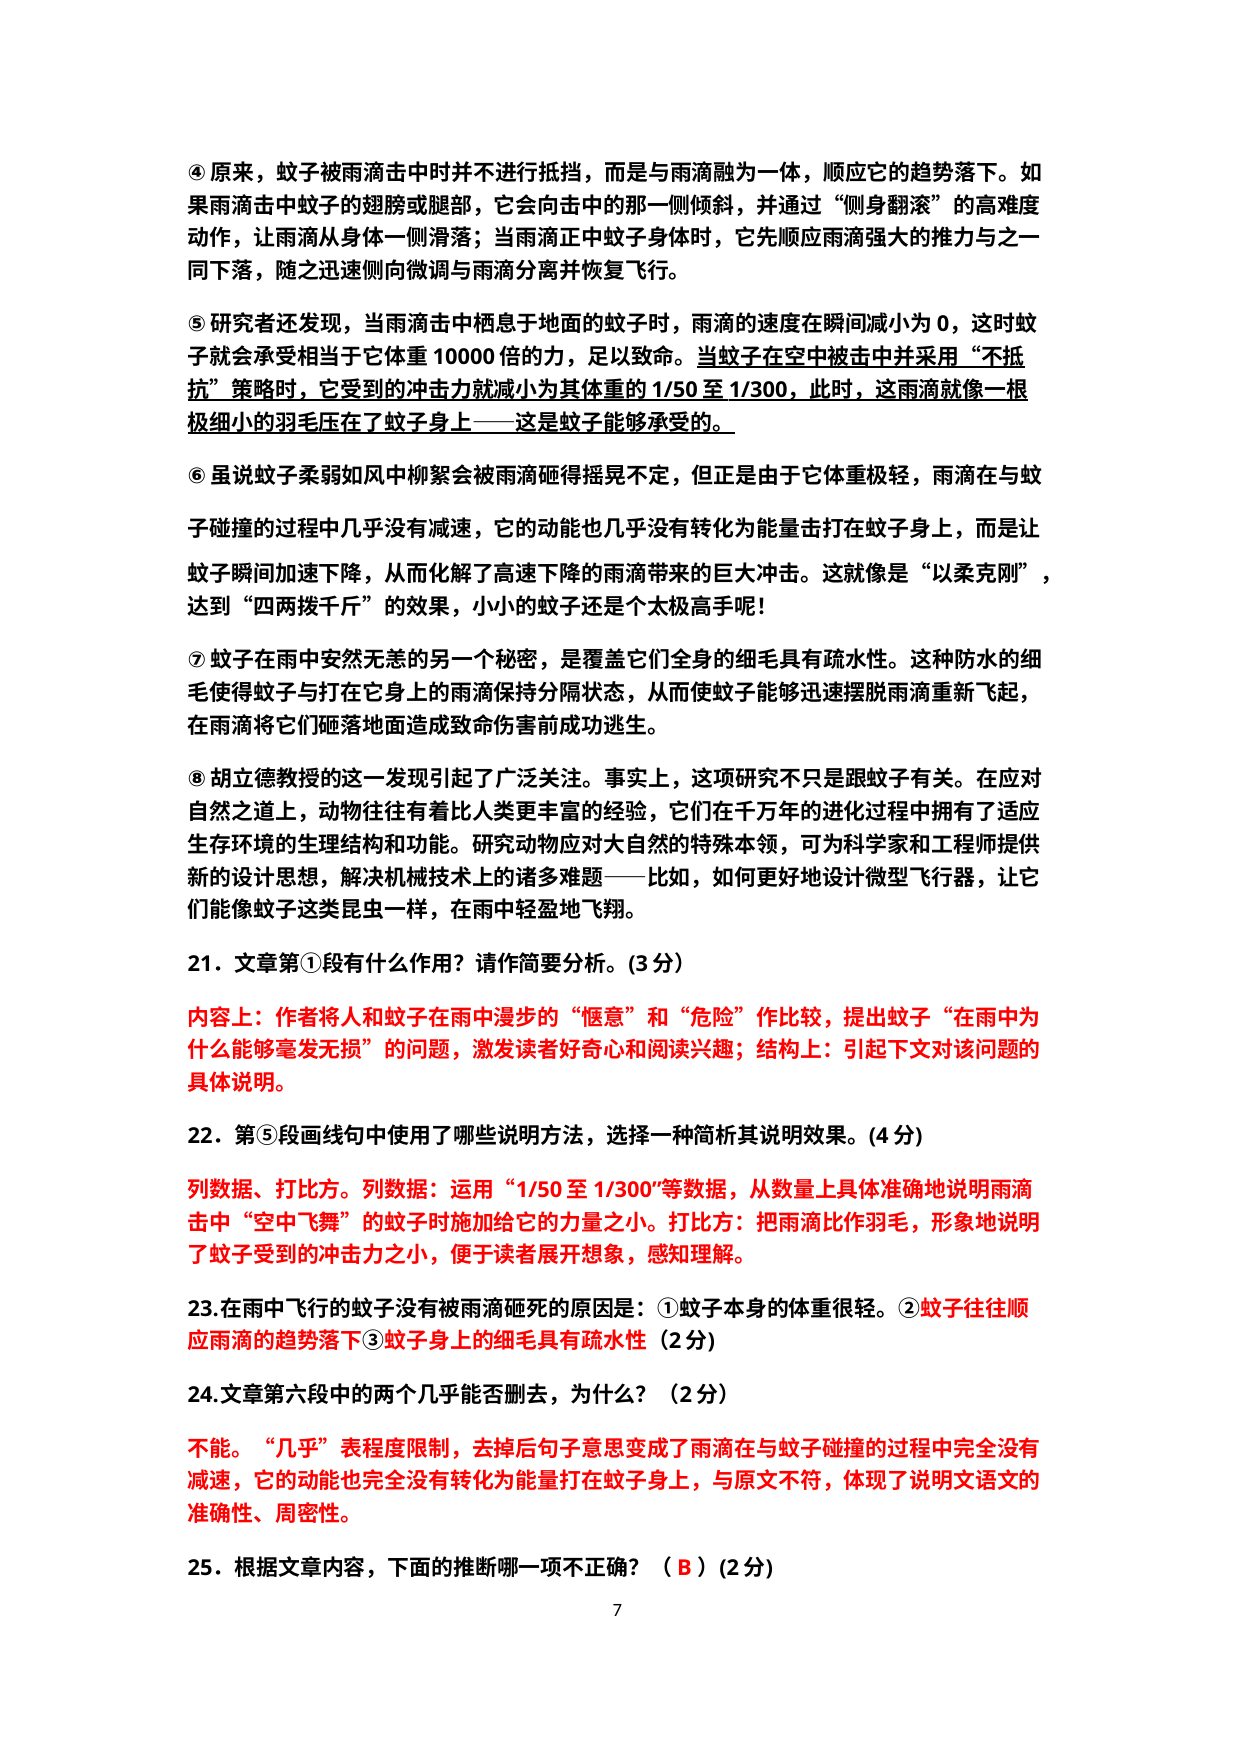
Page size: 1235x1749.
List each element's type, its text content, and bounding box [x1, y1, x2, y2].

text 25．根据文章内容，下面的推断哪一项不正确？（ B ）(2分) [187, 1549, 1047, 1582]
text 22．第⑤段画线句中使用了哪些说明方法，选择一种简析其说明效果。(4分) [187, 1118, 1047, 1151]
text ⑤研究者还发现，当雨滴击中栖息于地面的蚊子时，雨滴的速度在瞬间减小为0，这时蚊子就会承受相当于它体重10000倍的力，足以致命。当蚊子在空中被击中并采用“不抵抗”策略时，它受到的冲击力就减小为其体重的1/50至1/300，此时，这雨滴就像一根极细小的羽毛压在了蚊子身上——这是蚊子能够承受的。 [187, 306, 1047, 437]
text 列数据、打比方。列数据：运用“1/50至1/300”等数据，从数量上具体准确地说明雨滴击中“空中飞舞”的蚊子时施加给它的力量之小。打比方：把雨滴比作羽毛，形象地说明了蚊子受到的冲击力之小，便于读者展开想象，感知理解。 [187, 1171, 1047, 1269]
text 内容上：作者将人和蚊子在雨中漫步的“惬意”和“危险”作比较，提出蚊子“在雨中为什么能够毫发无损”的问题，激发读者好奇心和阅读兴趣；结构上：引起下文对该问题的具体说明。 [187, 999, 1047, 1097]
list 在雨中飞行的蚊子没有被雨滴砸死的原因是：①蚊子本身的体重很轻。②蚊子往往顺应雨滴的趋势落下③蚊子身上的细毛具有疏水性（2分) [187, 1290, 1047, 1356]
text ④原来，蚊子被雨滴击中时并不进行抵挡，而是与雨滴融为一体，顺应它的趋势落下。如果雨滴击中蚊子的翅膀或腿部，它会向击中的那一侧倾斜，并通过“侧身翻滚”的高难度动作，让雨滴从身体一侧滑落；当雨滴正中蚊子身体时，它先顺应雨滴强大的推力与之一同下落，随之迅速侧向微调与雨滴分离并恢复飞行。 [187, 154, 1047, 285]
text ⑧胡立德教授的这一发现引起了广泛关注。事实上，这项研究不只是跟蚊子有关。在应对自然之道上，动物往往有着比人类更丰富的经验，它们在千万年的进化过程中拥有了适应生存环境的生理结构和功能。研究动物应对大自然的特殊本领，可为科学家和工程师提供新的设计思想，解决机械技术上的诸多难题——比如，如何更好地设计微型飞行器，让它们能像蚊子这类昆虫一样，在雨中轻盈地飞翔。 [187, 761, 1047, 924]
text 不能。“几乎”表程度限制，去掉后句子意思变成了雨滴在与蚊子碰撞的过程中完全没有减速，它的动能也完全没有转化为能量打在蚊子身上，与原文不符，体现了说明文语文的准确性、周密性。 [187, 1430, 1047, 1528]
list 文章第六段中的两个几乎能否删去，为什么？（2分） [187, 1377, 1047, 1409]
text ⑦蚊子在雨中安然无恙的另一个秘密，是覆盖它们全身的细毛具有疏水性。这种防水的细毛使得蚊子与打在它身上的雨滴保持分隔状态，从而使蚊子能够迅速摆脱雨滴重新飞起，在雨滴将它们砸落地面造成致命伤害前成功逃生。 [187, 642, 1047, 740]
text 21．文章第①段有什么作用？请作简要分析。(3分） [187, 945, 1047, 978]
text ⑥虽说蚊子柔弱如风中柳絮会被雨滴砸得摇晃不定，但正是由于它体重极轻，雨滴在与蚊子碰撞的过程中几乎没有减速，它的动能也几乎没有转化为能量击打在蚊子身上，而是让蚊子瞬间加速下降，从而化解了高速下降的雨滴带来的巨大冲击。这就像是“以柔克刚”，达到“四两拨千斤”的效果，小小的蚊子还是个太极高手呢！ [187, 458, 1047, 621]
